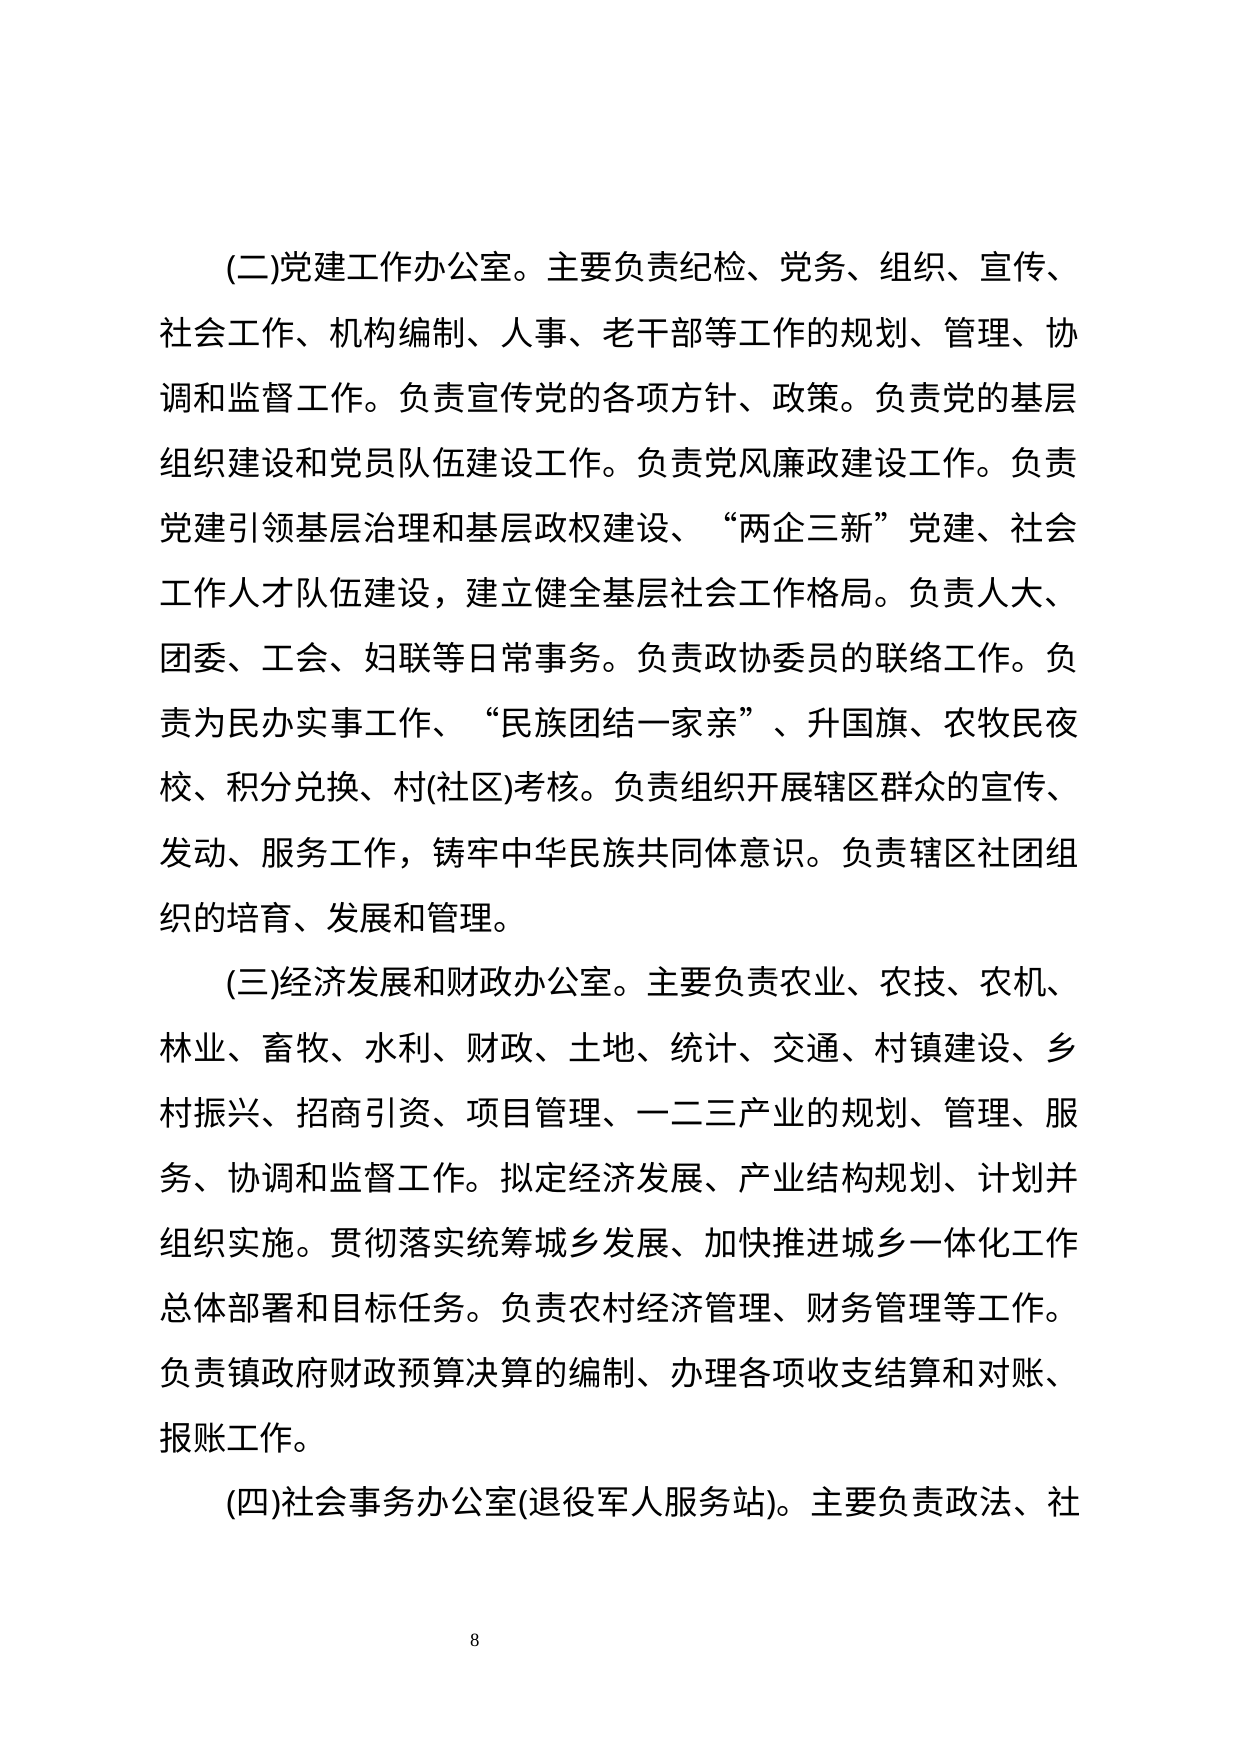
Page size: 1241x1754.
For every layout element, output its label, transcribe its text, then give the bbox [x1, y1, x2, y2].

text (三)经济发展和财政办公室。主要负责农业、农技、农机、林业、畜牧、水利、财政、土地、统计、交通、村镇建设、乡村振兴、招商引资、项目管理、一二三产业的规划、管理、服务、协调和监督工作。拟定经济发展、产业结构规划、计划并组织实施。贯彻落实统筹城乡发展、加快推进城乡一体化工作总体部署和目标任务。负责农村经济管理、财务管理等工作。负责镇政府财政预算决算的编制、办理各项收支结算和对账、报账工作。 [159, 948, 1081, 1468]
text (二)党建工作办公室。主要负责纪检、党务、组织、宣传、社会工作、机构编制、人事、老干部等工作的规划、管理、协调和监督工作。负责宣传党的各项方针、政策。负责党的基层组织建设和党员队伍建设工作。负责党风廉政建设工作。负责党建引领基层治理和基层政权建设、“两企三新”党建、社会工作人才队伍建设，建立健全基层社会工作格局。负责人大、团委、工会、妇联等日常事务。负责政协委员的联络工作。负责为民办实事工作、“民族团结一家亲”、升国旗、农牧民夜校、积分兑换、村(社区)考核。负责组织开展辖区群众的宣传、发动、服务工作，铸牢中华民族共同体意识。负责辖区社团组织的培育、发展和管理。 [159, 233, 1081, 948]
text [159, 1468, 1081, 1533]
